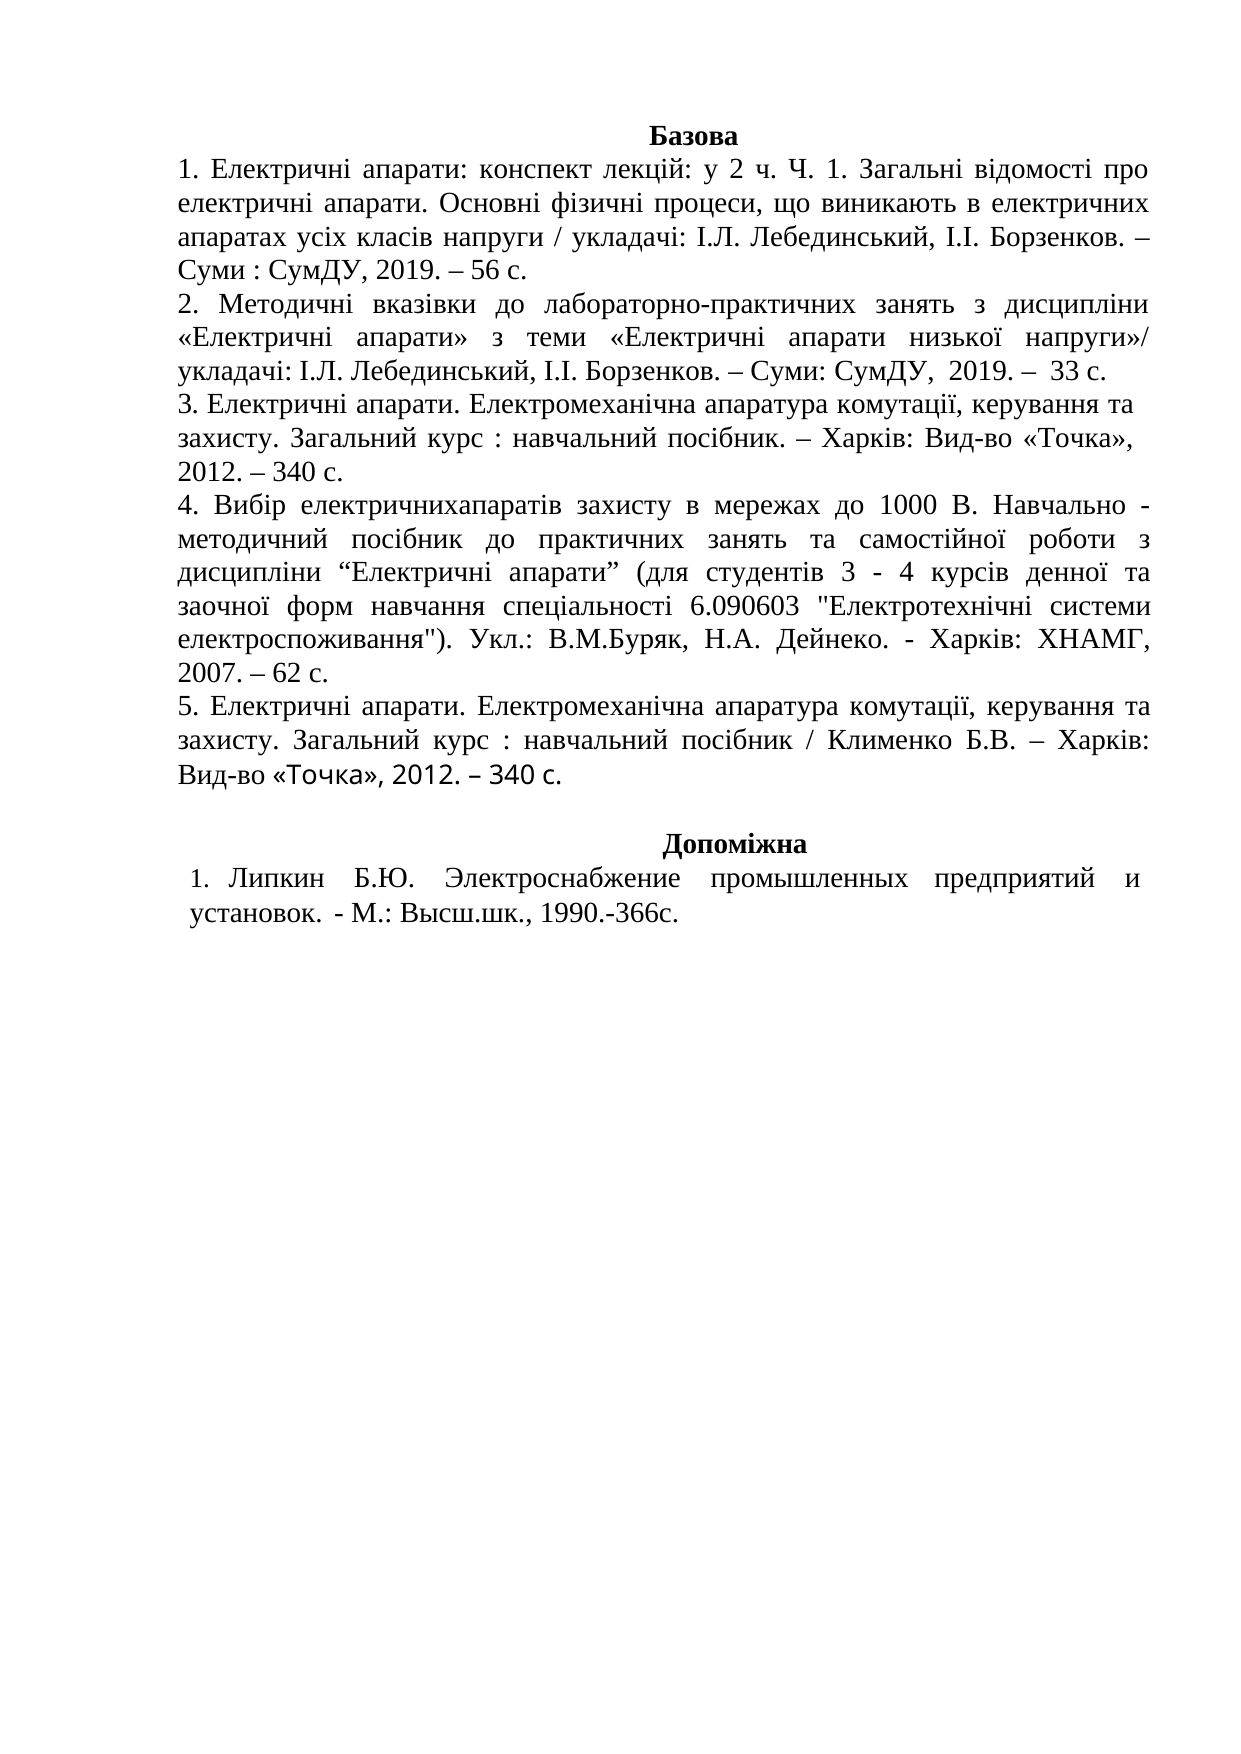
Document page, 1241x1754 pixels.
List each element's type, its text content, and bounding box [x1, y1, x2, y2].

text 3. Електричні апарати. Електромеханічна апаратура комутації, керування та захисту. Загальний курс : навчальний посібник. – Харків: Вид-во «Точка», 2012. – 340 с. [177, 387, 1134, 487]
text 2. Методичні вказівки до лабораторно-практичних занять з дисципліни «Електричні апарати» з теми «Електричні апарати низької напруги»/ укладачі: І.Л. Лебединський, І.І. Борзенков. – Суми: СумДУ, 2019. – 33 с. [177, 286, 1150, 386]
text 4. Вибір електричнихапаратів захисту в мережах до 1000 В. Навчально - методичний посібник до практичних занять та самостійної роботи з дисципліни “Електричні апарати” (для студентів 3 - 4 курсів денної та заочної форм навчання спеціальності 6.090603 "Електротехнічні системи електроспоживання"). Укл.: В.М.Буряк, Н.А. Дейнеко. - Харків: ХНАМГ, 2007. – 62 с. [177, 487, 1152, 688]
text 1. Електричні апарати: конспект лекцій: у 2 ч. Ч. 1. Загальні відомості про електричні апарати. Основні фізичні процеси, що виникають в електричних апаратах усіх класів напруги / укладачі: І.Л. Лебединський, І.І. Борзенков. – Суми : СумДУ, 2019. – 56 с. [177, 152, 1150, 286]
text 5. Електричні апарати. Електромеханічна апаратура комутації, керування та захисту. Загальний курс : навчальний посібник / Клименко Б.В. – Харків: Вид-во «Точка», 2012. – 340 с. [177, 688, 1152, 792]
text Базова [305, 118, 1082, 152]
text Допоміжна [662, 826, 1152, 860]
list Липкин Б.Ю. Электроснабжение промышленных предприятий и установок. - М.: Высш.шк., 1990.-366с. [189, 861, 1140, 929]
